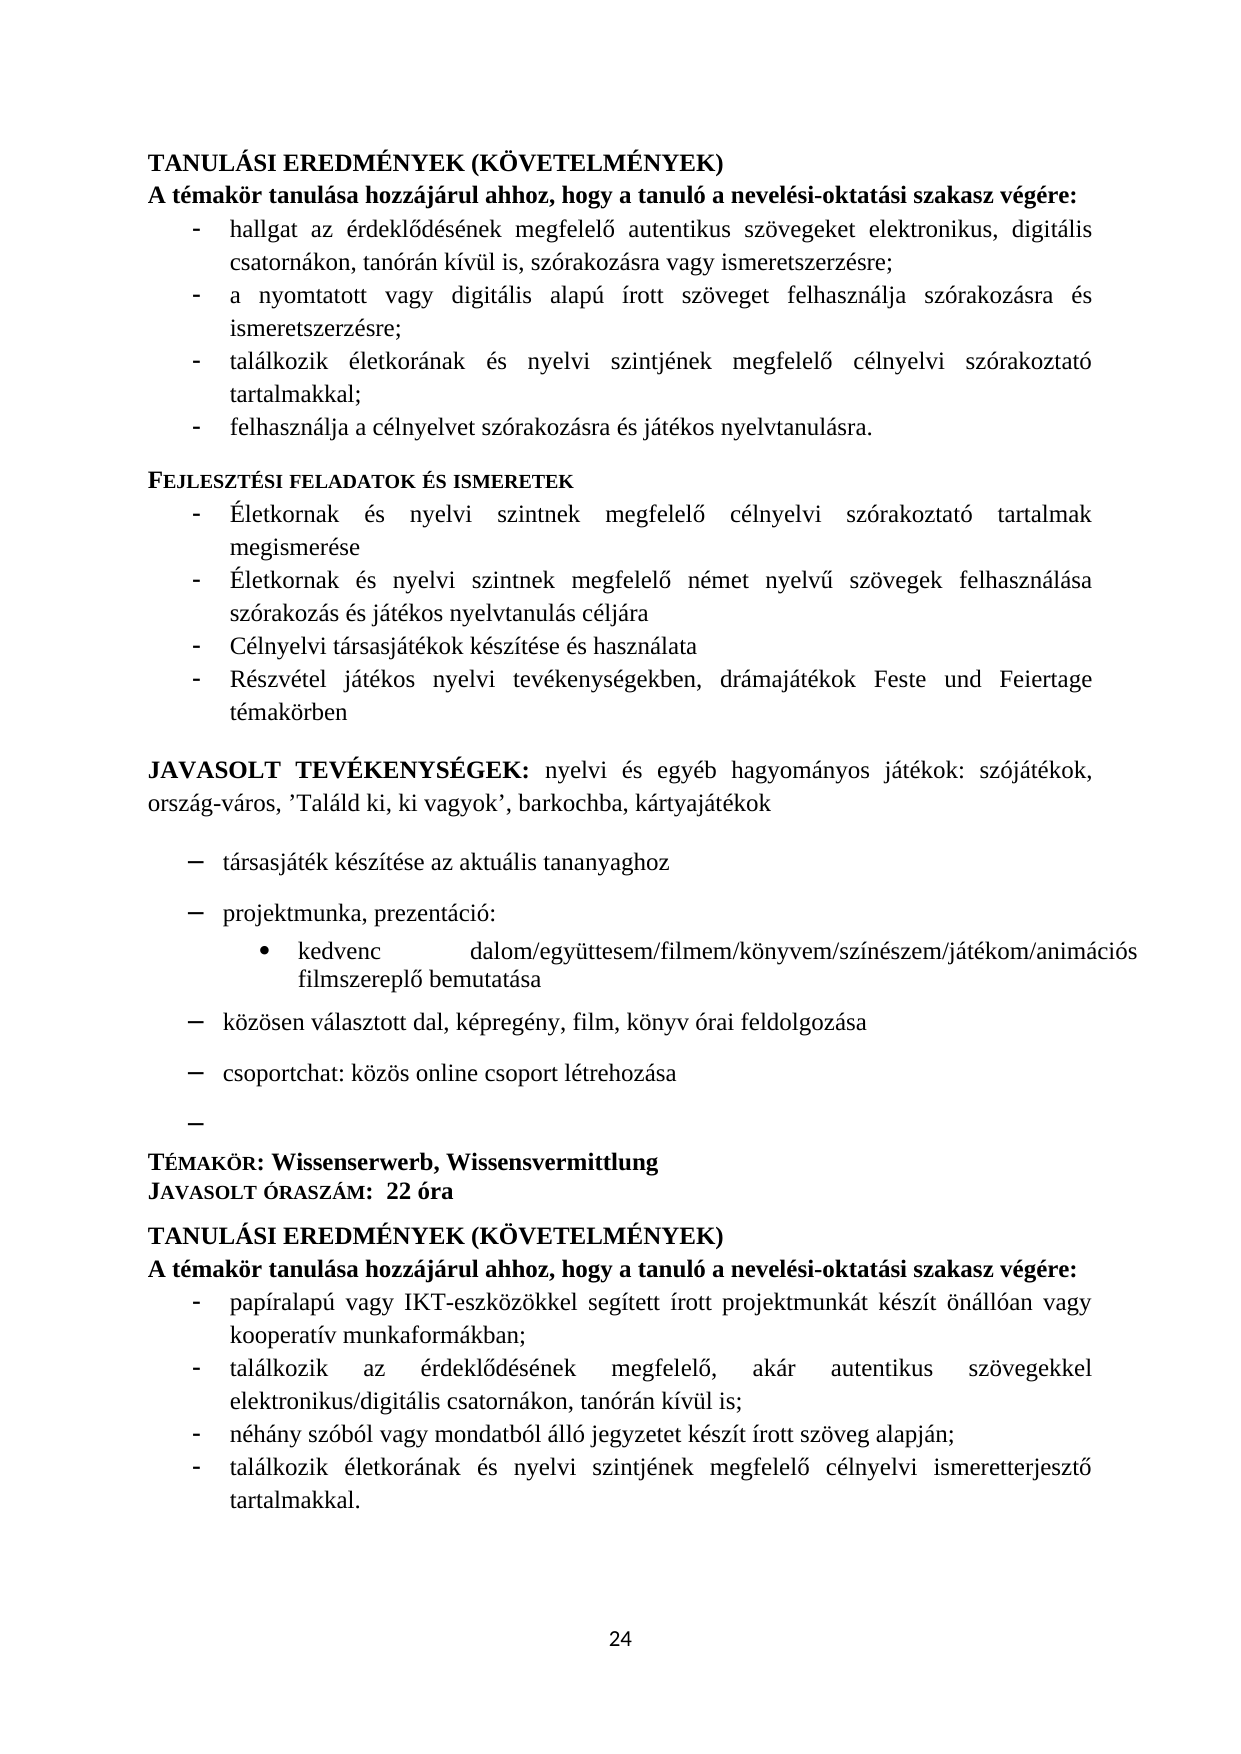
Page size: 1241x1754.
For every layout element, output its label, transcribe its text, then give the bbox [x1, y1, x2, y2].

list néhány szóból vagy mondatból álló jegyzetet készít írott szöveg alapján; [192, 1419, 1093, 1448]
list Életkornak és nyelvi szintnek megfelelő német nyelvű szövegek felhasználása szórakozás és játékos nyelvtanulás céljára [192, 565, 1093, 626]
list közösen választott dal, képregény, film, könyv órai feldolgozása [185, 993, 1138, 1044]
list csoportchat: közös online csoport létrehozása [185, 1044, 1138, 1096]
text A témakör tanulása hozzájárul ahhoz, hogy a tanuló a nevelési-oktatási szakasz végére: [148, 1254, 1093, 1283]
list projektmunka, prezentáció: [185, 884, 1138, 936]
subtitle Fejlesztési feladatok és ismeretek [148, 466, 1093, 494]
subtitle TANULÁSI EREDMÉNYEK (KÖVETELMÉNYEK) [148, 1221, 1093, 1250]
list Részvétel játékos nyelvi tevékenységekben, drámajátékok Feste und Feiertage témakörben [192, 664, 1093, 726]
list Célnyelvi társasjátékok készítése és használata [192, 631, 1093, 659]
list hallgat az érdeklődésének megfelelő autentikus szövegeket elektronikus, digitális csatornákon, tanórán kívül is, szórakozásra vagy ismeretszerzésre; [192, 214, 1093, 275]
text Témakör: Wissenserwerb, Wissensvermittlung [148, 1147, 1138, 1176]
list felhasználja a célnyelvet szórakozásra és játékos nyelvtanulásra. [192, 412, 1093, 441]
subtitle TANULÁSI EREDMÉNYEK (KÖVETELMÉNYEK) [148, 148, 1093, 176]
text JAVASOLT TEVÉKENYSÉGEK: nyelvi és egyéb hagyományos játékok: szójátékok, ország-város, ’Találd ki, ki vagyok’, barkochba, kártyajátékok [148, 755, 1093, 817]
list papíralapú vagy IKT-eszközökkel segített írott projektmunkát készít önállóan vagy kooperatív munkaformákban; [192, 1287, 1093, 1349]
text Javasolt óraszám: 22 óra [148, 1176, 1093, 1204]
list találkozik életkorának és nyelvi szintjének megfelelő célnyelvi szórakoztató tartalmakkal; [192, 346, 1093, 407]
list társasjáték készítése az aktuális tananyaghoz [185, 833, 1138, 884]
list kedvenc dalom/együttesem/filmem/könyvem/színészem/játékom/animációs filmszereplő bemutatása [260, 936, 1138, 993]
list a nyomtatott vagy digitális alapú írott szöveget felhasználja szórakozásra és ismeretszerzésre; [192, 280, 1093, 341]
list találkozik az érdeklődésének megfelelő, akár autentikus szövegekkel elektronikus/digitális csatornákon, tanórán kívül is; [192, 1353, 1093, 1415]
list találkozik életkorának és nyelvi szintjének megfelelő célnyelvi ismeretterjesztő tartalmakkal. [192, 1452, 1093, 1514]
text A témakör tanulása hozzájárul ahhoz, hogy a tanuló a nevelési-oktatási szakasz végére: [148, 181, 1093, 209]
list Életkornak és nyelvi szintnek megfelelő célnyelvi szórakoztató tartalmak megismerése [192, 499, 1093, 560]
